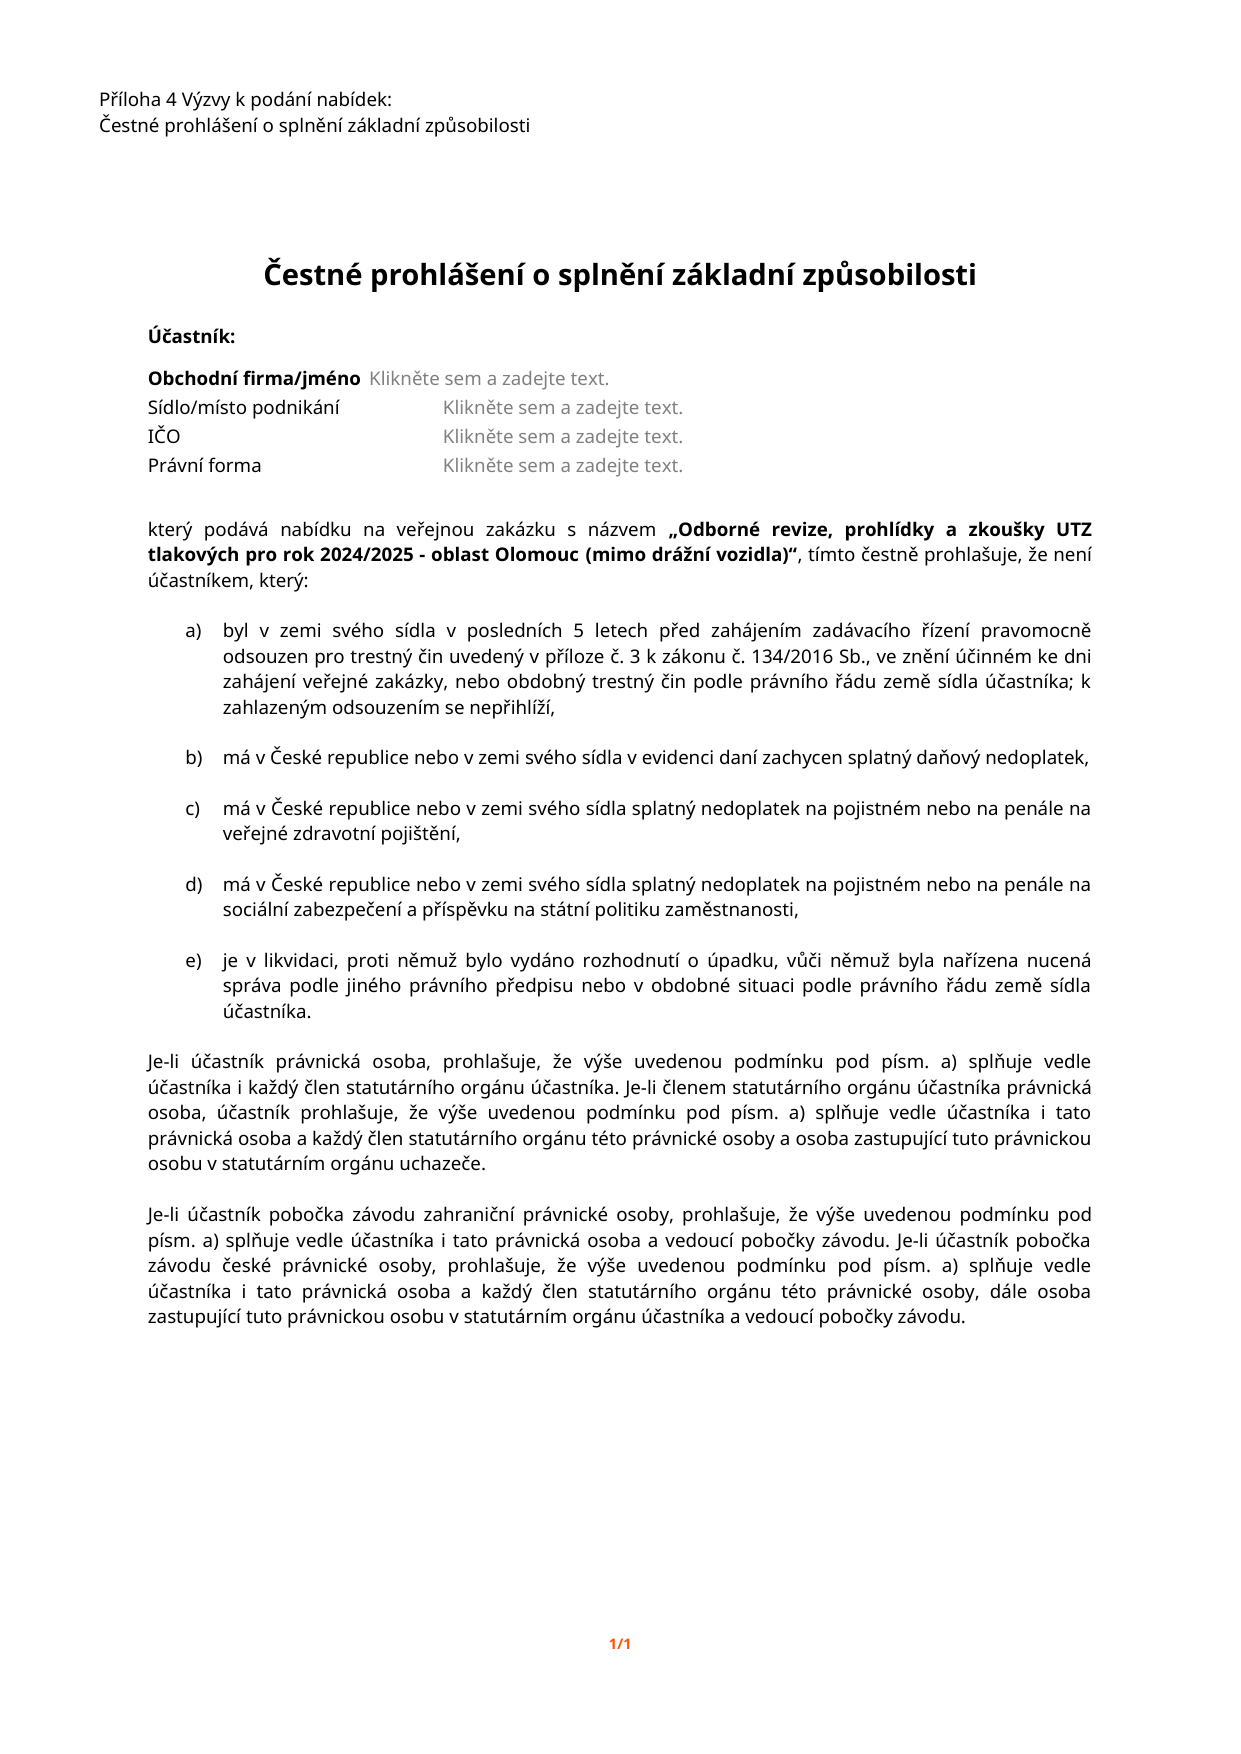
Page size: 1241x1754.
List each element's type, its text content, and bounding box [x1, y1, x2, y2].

list byl v zemi svého sídla v posledních 5 letech před zahájením zadávacího řízení pravomocně odsouzen pro trestný čin uvedený v příloze č. 3 k zákonu č. 134/2016 Sb., ve znění účinném ke dni zahájení veřejné zakázky, nebo obdobný trestný čin podle právního řádu země sídla účastníka; k zahlazeným odsouzením se nepřihlíží, [185, 617, 1093, 719]
text Je-li účastník právnická osoba, prohlašuje, že výše uvedenou podmínku pod písm. a) splňuje vedle účastníka i každý člen statutárního orgánu účastníka. Je-li členem statutárního orgánu účastníka právnická osoba, účastník prohlašuje, že výše uvedenou podmínku pod písm. a) splňuje vedle účastníka i tato právnická osoba a každý člen statutárního orgánu této právnické osoby a osoba zastupující tuto právnickou osobu v statutárním orgánu uchazeče. [148, 1049, 1093, 1176]
list má v České republice nebo v zemi svého sídla splatný nedoplatek na pojistném nebo na penále na veřejné zdravotní pojištění, [185, 795, 1093, 846]
text Obchodní firma/jméno [148, 362, 1093, 391]
title Čestné prohlášení o splnění základní způsobilosti [148, 254, 1093, 293]
text IČO [148, 420, 1093, 449]
list má v České republice nebo v zemi svého sídla v evidenci daní zachycen splatný daňový nedoplatek, [185, 744, 1093, 770]
text Účastník: [148, 318, 1093, 349]
list má v České republice nebo v zemi svého sídla splatný nedoplatek na pojistném nebo na penále na sociální zabezpečení a příspěvku na státní politiku zaměstnanosti, [185, 871, 1093, 922]
text Sídlo/místo podnikání [148, 391, 1093, 420]
text Právní forma [148, 449, 1093, 478]
text Je-li účastník pobočka závodu zahraniční právnické osoby, prohlašuje, že výše uvedenou podmínku pod písm. a) splňuje vedle účastníka i tato právnická osoba a vedoucí pobočky závodu. Je-li účastník pobočka závodu české právnické osoby, prohlašuje, že výše uvedenou podmínku pod písm. a) splňuje vedle účastníka i tato právnická osoba a každý člen statutárního orgánu této právnické osoby, dále osoba zastupující tuto právnickou osobu v statutárním orgánu účastníka a vedoucí pobočky závodu. [148, 1202, 1093, 1329]
text který podává nabídku na veřejnou zakázku s názvem „Odborné revize, prohlídky a zkoušky UTZ tlakových pro rok 2024/2025 - oblast Olomouc (mimo drážní vozidla)“, tímto čestně prohlašuje, že není účastníkem, který: [148, 516, 1093, 592]
list je v likvidaci, proti němuž bylo vydáno rozhodnutí o úpadku, vůči němuž byla nařízena nucená správa podle jiného právního předpisu nebo v obdobné situaci podle právního řádu země sídla účastníka. [185, 947, 1093, 1024]
